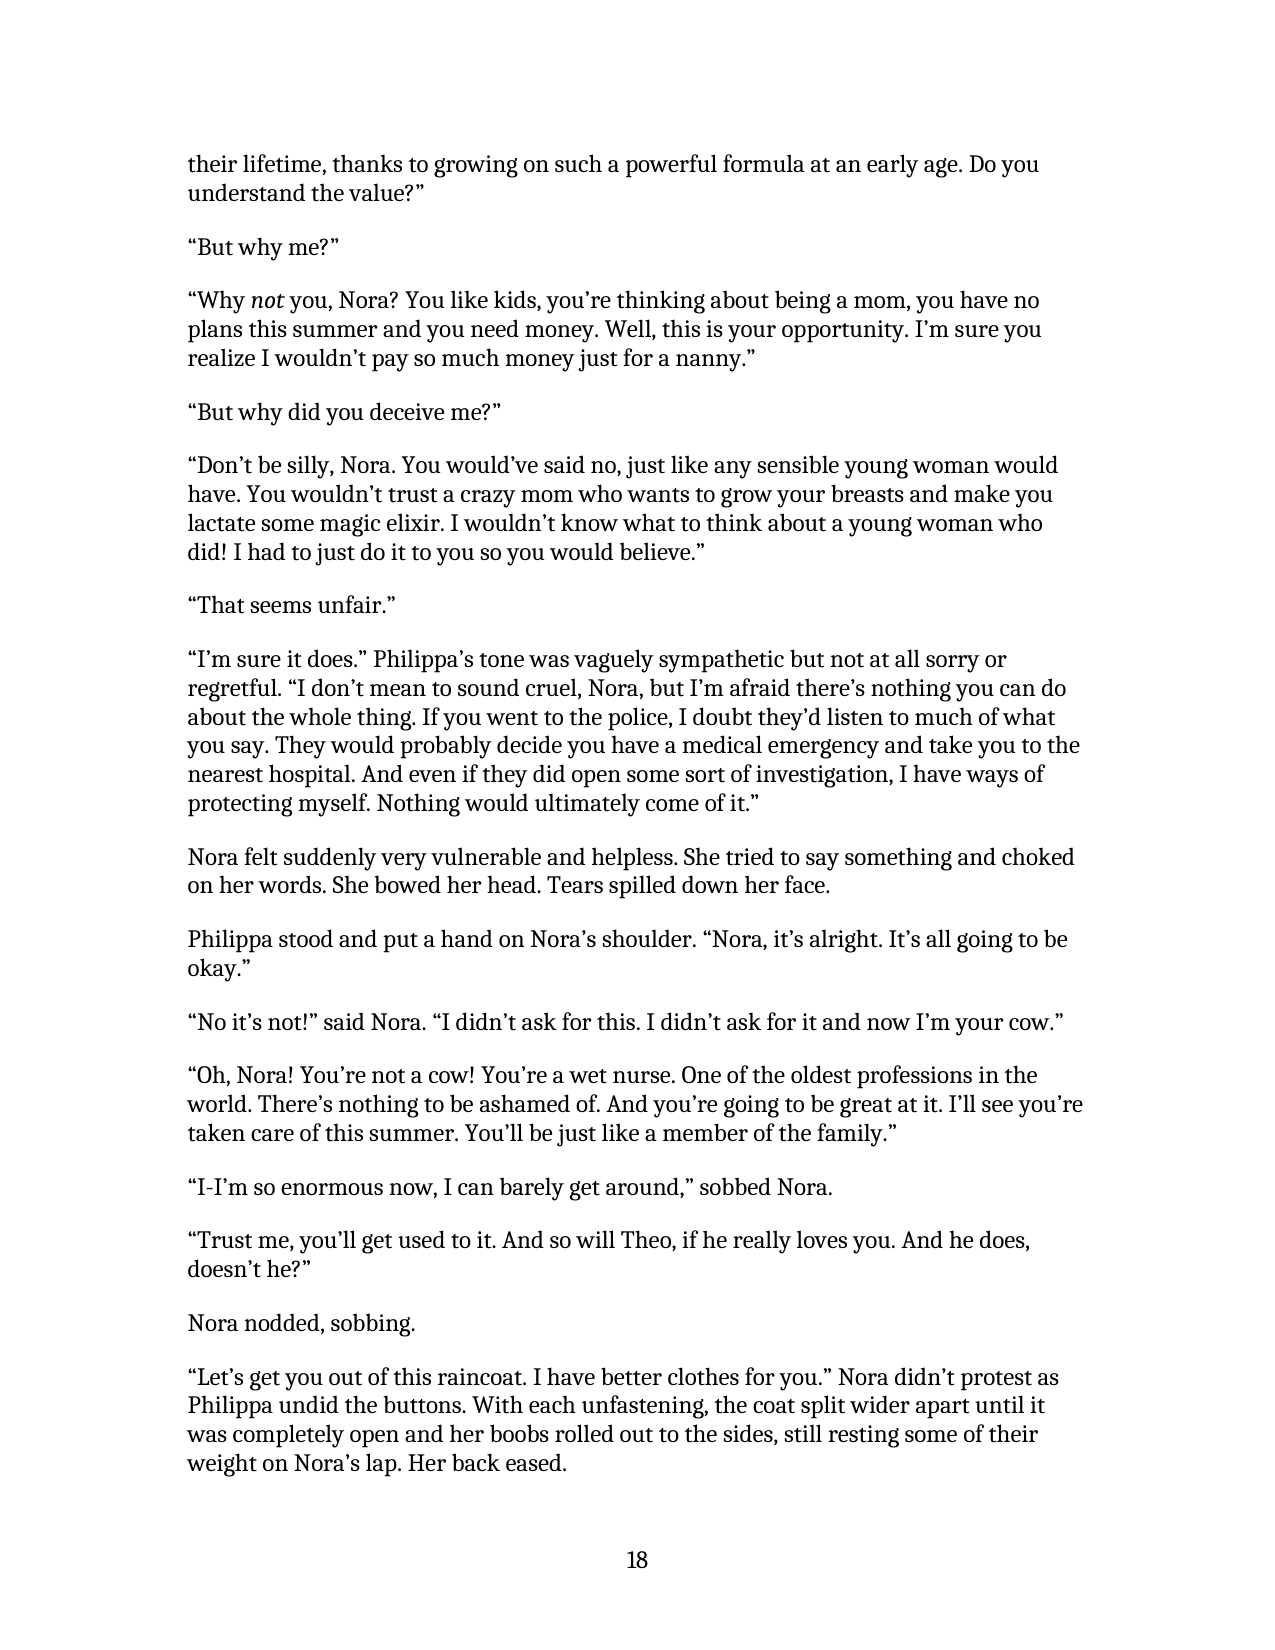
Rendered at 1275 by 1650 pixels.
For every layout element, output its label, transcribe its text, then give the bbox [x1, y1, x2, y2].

text Nora felt suddenly very vulnerable and helpless. She tried to say something and choked on her words. She bowed her head. Tears spilled down her face. [187, 842, 1087, 900]
text Philippa stood and put a hand on Nora’s shoulder. “Nora, it’s alright. It’s all going to be okay.” [187, 925, 1087, 982]
text “Let’s get you out of this raincoat. I have better clothes for you.” Nora didn’t protest as Philippa undid the buttons. With each unfastening, the coat split wider apart until it was completely open and her boobs rolled out to the sides, still resting some of their weight on Nora’s lap. Her back eased. [187, 1362, 1087, 1477]
text “Why not you, Nora? You like kids, you’re thinking about being a mom, you have no plans this summer and you need money. Well, this is your opportunity. I’m sure you realize I wouldn’t pay so much money just for a nanny.” [187, 286, 1087, 372]
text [187, 150, 1087, 207]
text “I’m sure it does.” Philippa’s tone was vaguely sympathetic but not at all sorry or regretful. “I don’t mean to sound cruel, Nora, but I’m afraid there’s nothing you can do about the whole thing. If you went to the police, I doubt they’d listen to much of what you say. They would probably decide you have a medical emergency and take you to the nearest hospital. And even if they did open some sort of investigation, I have ways of protecting myself. Nothing would ultimately come of it.” [187, 645, 1087, 817]
text “But why me?” [187, 232, 1087, 261]
text “Trust me, you’ll get used to it. And so will Theo, if he really loves you. And he does, doesn’t he?” [187, 1226, 1087, 1284]
text “But why did you deceive me?” [187, 397, 1087, 426]
text “I-I’m so enormous now, I can barely get around,” sobbed Nora. [187, 1172, 1087, 1201]
text “Don’t be silly, Nora. You would’ve said no, just like any sensible young woman would have. You wouldn’t trust a crazy mom who wants to grow your breasts and make you lactate some magic elixir. I wouldn’t know what to think about a young woman who did! I had to just do it to you so you would believe.” [187, 451, 1087, 566]
text Nora nodded, sobbing. [187, 1309, 1087, 1337]
text “That seems unfair.” [187, 591, 1087, 620]
text “No it’s not!” said Nora. “I didn’t ask for this. I didn’t ask for it and now I’m your cow.” [187, 1007, 1087, 1036]
text “Oh, Nora! You’re not a cow! You’re a wet nurse. One of the oldest professions in the world. There’s nothing to be ashamed of. And you’re going to be great at it. I’ll see you’re taken care of this summer. You’ll be just like a member of the family.” [187, 1061, 1087, 1147]
